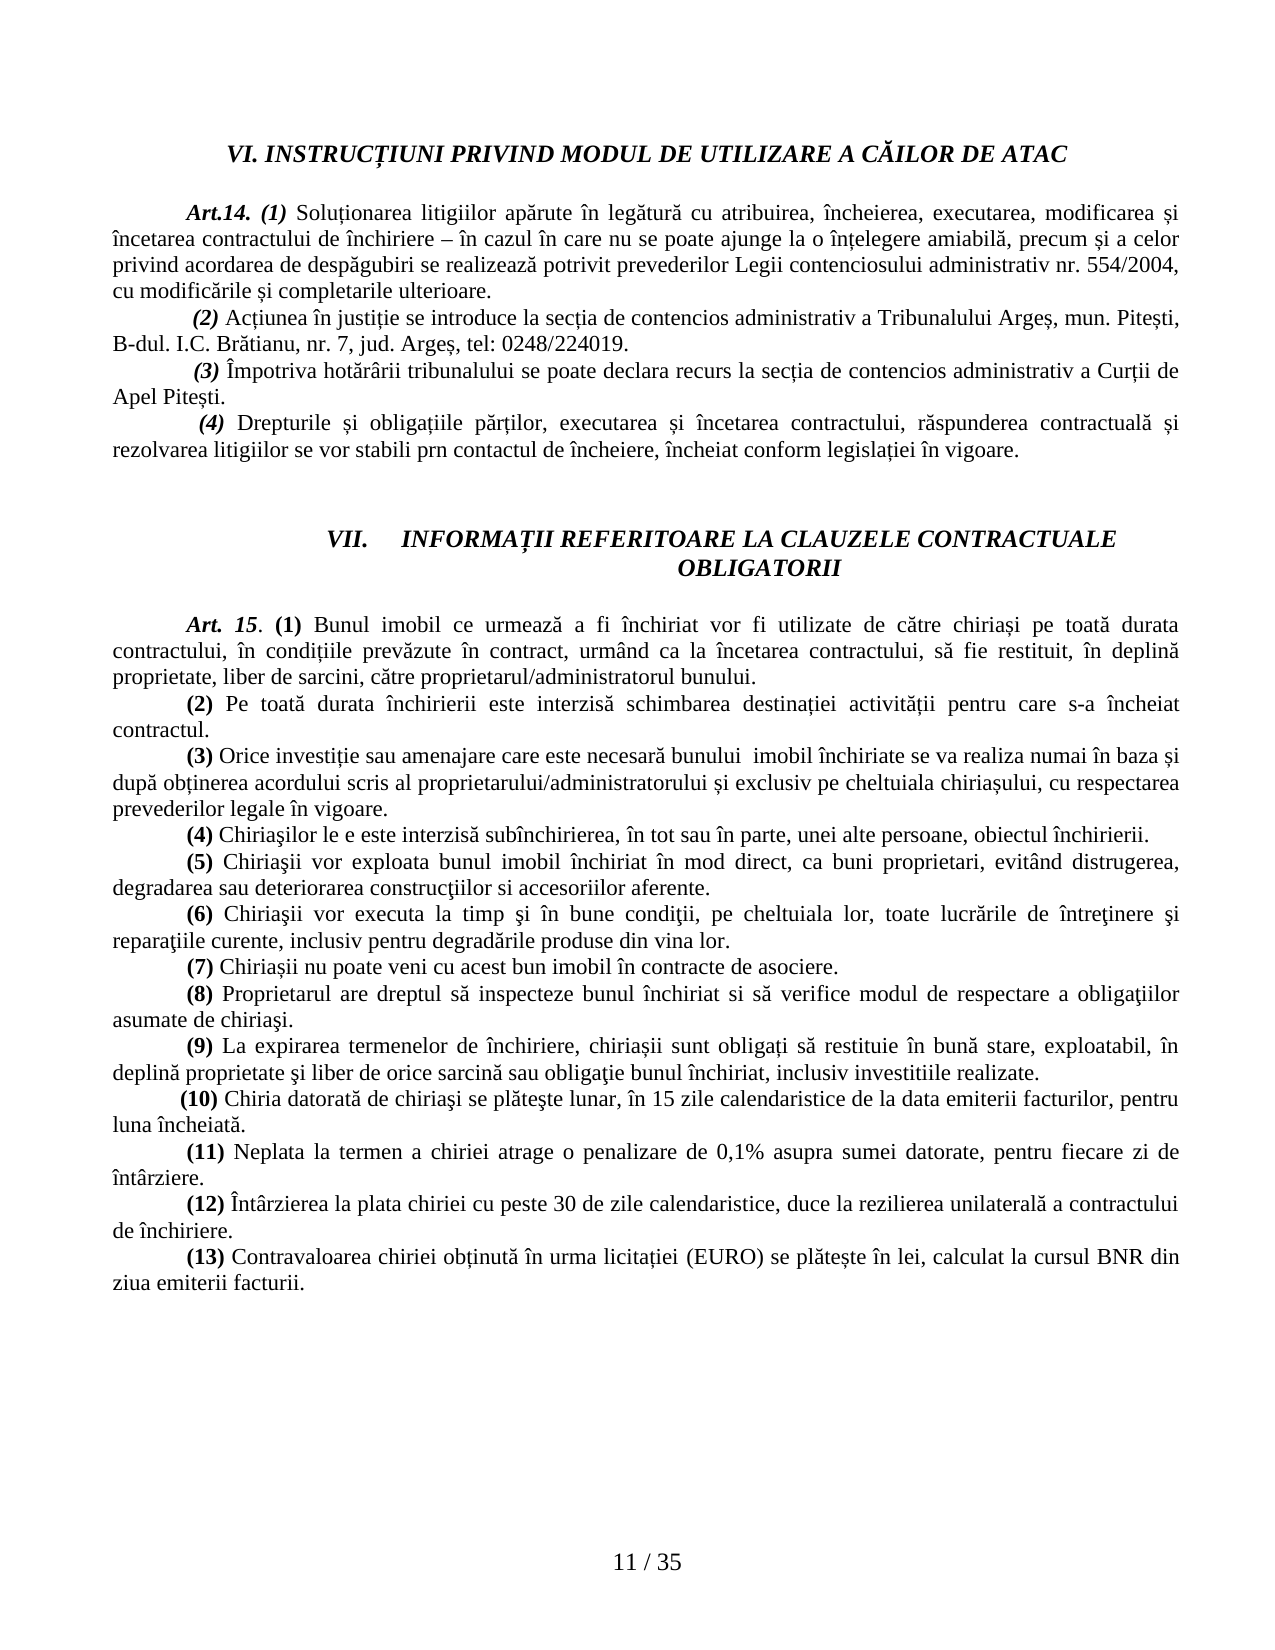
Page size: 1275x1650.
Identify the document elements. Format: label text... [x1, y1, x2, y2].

text (11) Neplata la termen a chiriei atrage o penalizare de 0,1% asupra sumei datorate, pentru fiecare zi de întârziere. [112, 1138, 1181, 1190]
text (4) Drepturile și obligațiile părților, executarea și încetarea contractului, răspunderea contractuală și rezolvarea litigiilor se vor stabili prn contactul de încheiere, încheiat conform legislației în vigoare. [112, 409, 1181, 462]
text (5) Chiriaşii vor exploata bunul imobil închiriat în mod direct, ca buni proprietari, evitând distrugerea, degradarea sau deteriorarea construcţiilor si accesoriilor aferente. [112, 848, 1181, 901]
text (2) Pe toată durata închirierii este interzisă schimbarea destinației activității pentru care s-a încheiat contractul. [112, 690, 1181, 742]
text (2) Acțiunea în justiție se introduce la secția de contencios administrativ a Tribunalului Argeș, mun. Pitești, B-dul. I.C. Brătianu, nr. 7, jud. Argeș, tel: 0248/224019. [112, 304, 1181, 357]
text (8) Proprietarul are dreptul să inspecteze bunul închiriat si să verifice modul de respectare a obligaţiilor asumate de chiriaşi. [112, 979, 1181, 1032]
text (9) La expirarea termenelor de închiriere, chiriașii sunt obligați să restituie în bună stare, exploatabil, în deplină proprietate şi liber de orice sarcină sau obligaţie bunul închiriat, inclusiv investitiile realizate. [112, 1032, 1181, 1085]
text (10) Chiria datorată de chiriaşi se plăteşte lunar, în 15 zile calendaristice de la data emiterii facturilor, pentru luna încheiată. [112, 1085, 1181, 1138]
list INFORMAȚII REFERITOARE LA CLAUZELE CONTRACTUALE OBLIGATORII [262, 524, 1181, 582]
text (3) Orice investiție sau amenajare care este necesară bunului imobil închiriate se va realiza numai în baza și după obținerea acordului scris al proprietarului/administratorului și exclusiv pe cheltuiala chiriașului, cu respectarea prevederilor legale în vigoare. [112, 742, 1181, 821]
text VI. INSTRUCȚIUNI PRIVIND MODUL DE UTILIZARE A CĂILOR DE ATAC [112, 139, 1181, 167]
text (4) Chiriaşilor le e este interzisă subînchirierea, în tot sau în parte, unei alte persoane, obiectul închirierii. [112, 821, 1181, 848]
text Art. 15. (1) Bunul imobil ce urmează a fi închiriat vor fi utilizate de către chiriași pe toată durata contractului, în condițiile prevăzute în contract, urmând ca la încetarea contractului, să fie restituit, în deplină proprietate, liber de sarcini, către proprietarul/administratorul bunului. [112, 611, 1181, 690]
text (7) Chiriașii nu poate veni cu acest bun imobil în contracte de asociere. [112, 953, 1181, 979]
text (12) Întârzierea la plata chiriei cu peste 30 de zile calendaristice, duce la rezilierea unilaterală a contractului de închiriere. [112, 1190, 1181, 1243]
text (6) Chiriaşii vor executa la timp şi în bune condiţii, pe cheltuiala lor, toate lucrările de întreţinere şi reparaţiile curente, inclusiv pentru degradările produse din vina lor. [112, 901, 1181, 953]
text (13) Contravaloarea chiriei obținută în urma licitației (EURO) se plătește în lei, calculat la cursul BNR din ziua emiterii facturii. [112, 1243, 1181, 1296]
text Art.14. (1) Soluționarea litigiilor apărute în legătură cu atribuirea, încheierea, executarea, modificarea și încetarea contractului de închiriere – în cazul în care nu se poate ajunge la o înțelegere amiabilă, precum și a celor privind acordarea de despăgubiri se realizează potrivit prevederilor Legii contenciosului administrativ nr. 554/2004, cu modificările și completarile ulterioare. [112, 198, 1181, 304]
text (3) Împotriva hotărârii tribunalului se poate declara recurs la secția de contencios administrativ a Curții de Apel Pitești. [112, 357, 1181, 409]
